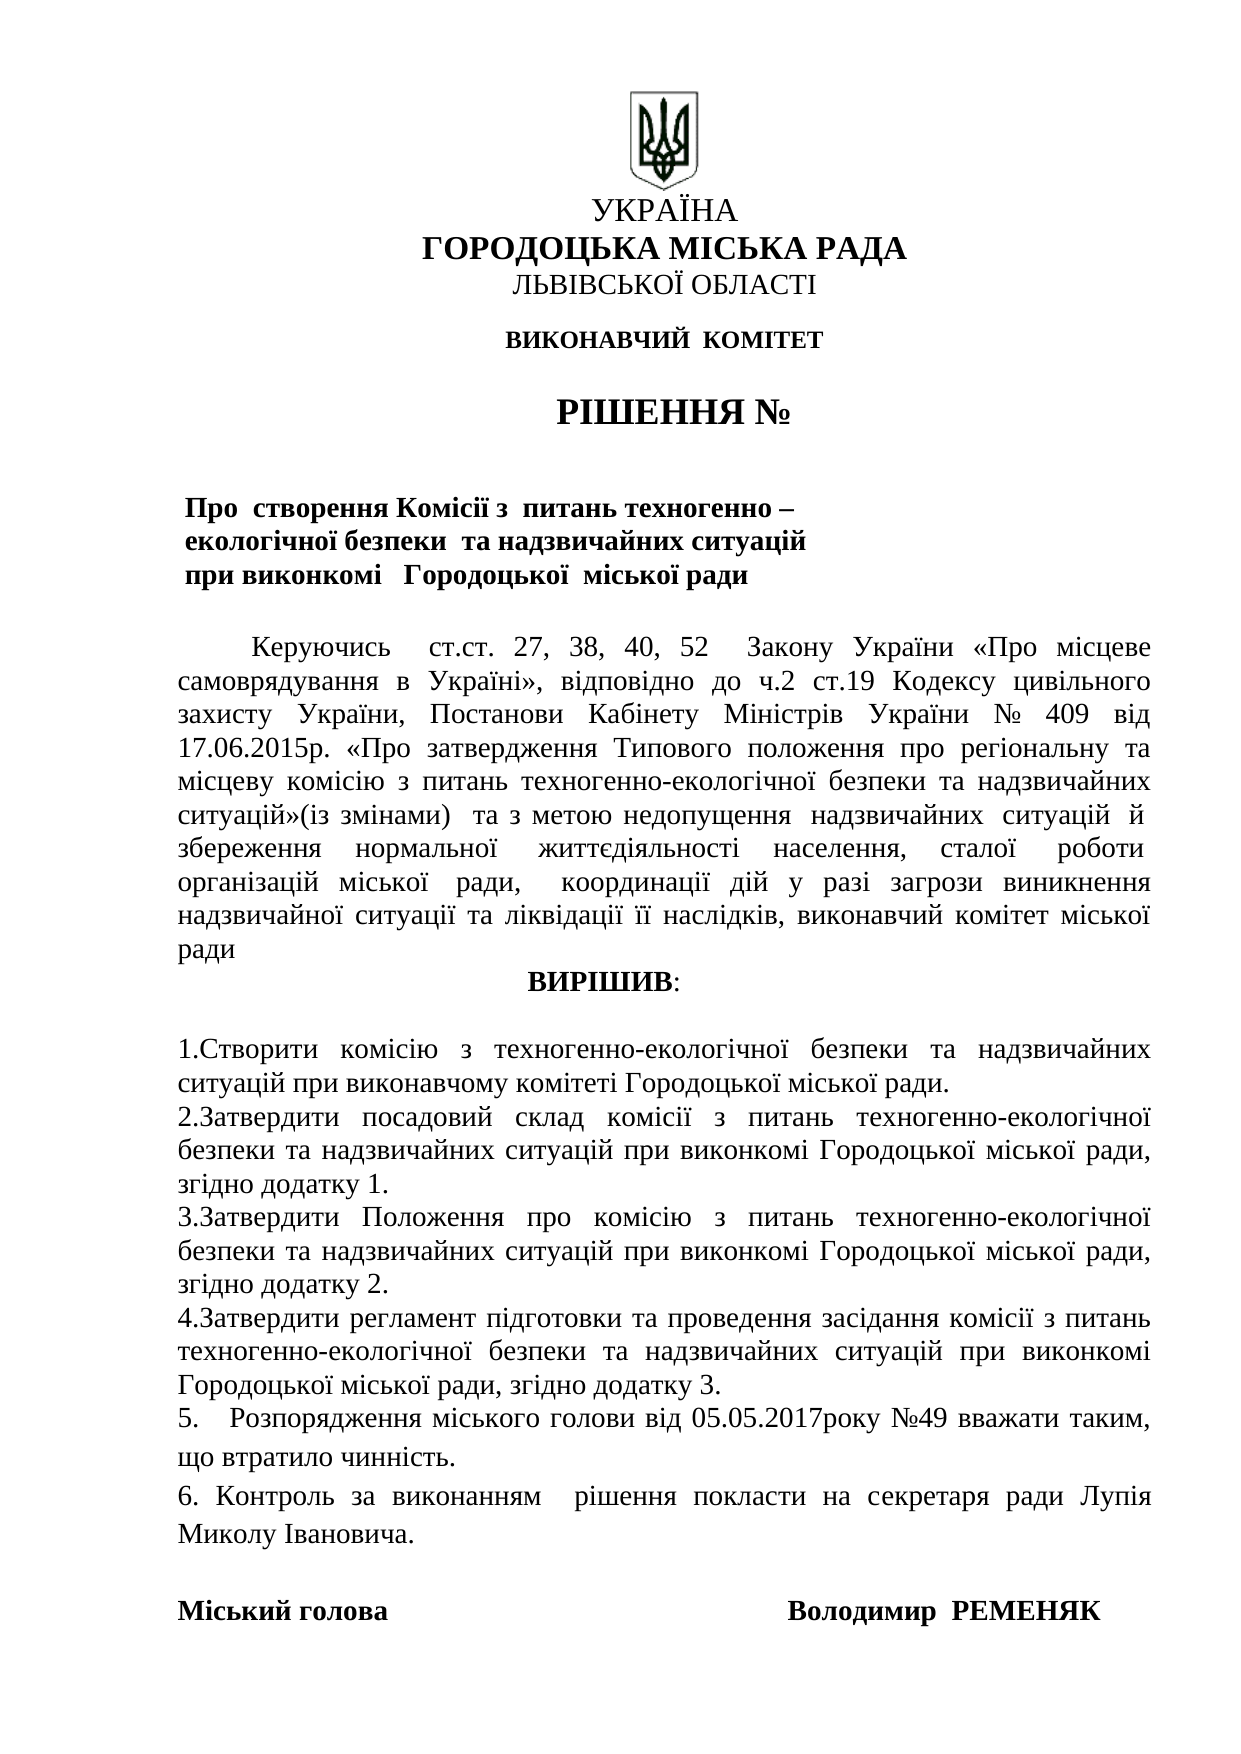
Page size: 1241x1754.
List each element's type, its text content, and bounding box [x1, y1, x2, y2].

text 6. Контроль за виконанням рішення покласти на секретаря ради Лупія Миколу Івановича. [177, 1478, 1152, 1550]
text 2.Затвердити посадовий склад комісії з питань техногенно-екологічної безпеки та надзвичайних ситуацій при виконкомі Городоцької міської ради, згідно додатку 1. [177, 1099, 1152, 1199]
text 5. Розпорядження міського голови від 05.05.2017року №49 вважати таким, що втратило чинність. [177, 1401, 1152, 1473]
text Про створення Комісії з питань техногенно – [177, 490, 1152, 523]
text ВИРІШИВ: [177, 964, 1152, 998]
text Керуючись ст.ст. 27, 38, 40, 52 Закону України «Про місцеве самоврядування в Україні», відповідно до ч.2 ст.19 Кодексу цивільного захисту України, Постанови Кабінету Міністрів України № 409 від 17.06.2015р. «Про затвердження Типового положення про регіональну та місцеву комісію з питань техногенно-екологічної безпеки та надзвичайних ситуацій»(із змінами) та з метою недопущення надзвичайних ситуацій й збереження нормальної життєдіяльності населення, сталої роботи організацій міської ради, координації дій у разі загрози виникнення надзвичайної ситуації та ліквідації її наслідків, виконавчий комітет міської ради [177, 629, 1152, 964]
text 3.Затвердити Положення про комісію з питань техногенно-екологічної безпеки та надзвичайних ситуацій при виконкомі Городоцької міської ради, згідно додатку 2. [177, 1199, 1152, 1300]
picture [629, 90, 700, 191]
text УКРАЇНА [177, 190, 1152, 229]
text екологічної безпеки та надзвичайних ситуацій [177, 523, 1152, 557]
text Міський голова Володимир РЕМЕНЯК [177, 1593, 1152, 1627]
text РІШЕННЯ № [177, 389, 1171, 432]
text ГОРОДОЦЬКА МІСЬКА РАДА [177, 229, 1152, 267]
subtitle ВИКОНАВЧИЙ КОМІТЕТ [177, 326, 1152, 354]
text 4.Затвердити регламент підготовки та проведення засідання комісії з питань техногенно-екологічної безпеки та надзвичайних ситуацій при виконкомі Городоцької міської ради, згідно додатку 3. [177, 1300, 1152, 1401]
text ЛЬВІВСЬКОЇ ОБЛАСТІ [177, 267, 1152, 301]
text 1.Створити комісію з техногенно-екологічної безпеки та надзвичайних ситуацій при виконавчому комітеті Городоцької міської ради. [177, 1032, 1152, 1099]
text при виконкомі Городоцької міської ради [177, 557, 1152, 591]
